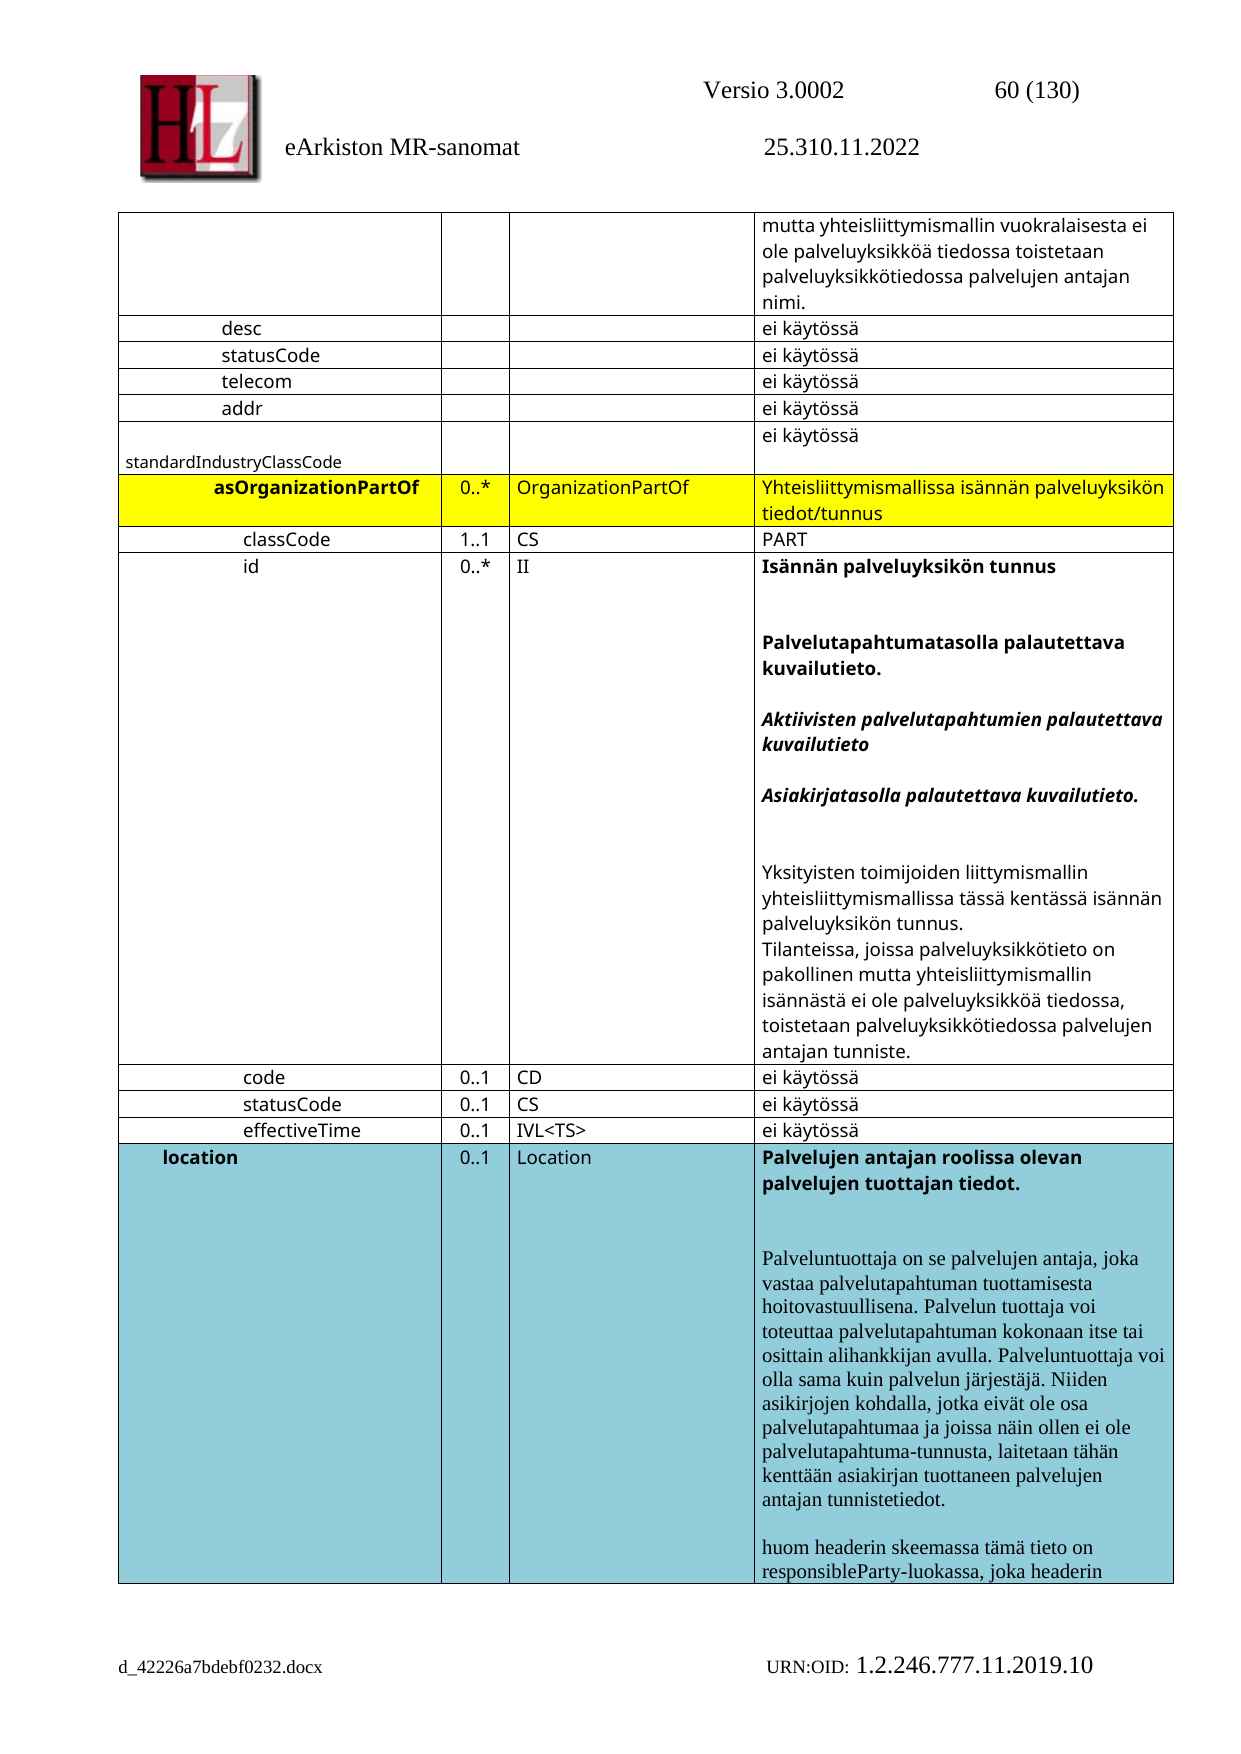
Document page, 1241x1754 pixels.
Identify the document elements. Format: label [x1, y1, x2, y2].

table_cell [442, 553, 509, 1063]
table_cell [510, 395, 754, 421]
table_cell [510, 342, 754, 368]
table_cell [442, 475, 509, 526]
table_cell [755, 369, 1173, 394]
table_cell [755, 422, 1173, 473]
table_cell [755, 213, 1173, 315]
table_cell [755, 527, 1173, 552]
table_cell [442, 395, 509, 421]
picture [140, 75, 263, 183]
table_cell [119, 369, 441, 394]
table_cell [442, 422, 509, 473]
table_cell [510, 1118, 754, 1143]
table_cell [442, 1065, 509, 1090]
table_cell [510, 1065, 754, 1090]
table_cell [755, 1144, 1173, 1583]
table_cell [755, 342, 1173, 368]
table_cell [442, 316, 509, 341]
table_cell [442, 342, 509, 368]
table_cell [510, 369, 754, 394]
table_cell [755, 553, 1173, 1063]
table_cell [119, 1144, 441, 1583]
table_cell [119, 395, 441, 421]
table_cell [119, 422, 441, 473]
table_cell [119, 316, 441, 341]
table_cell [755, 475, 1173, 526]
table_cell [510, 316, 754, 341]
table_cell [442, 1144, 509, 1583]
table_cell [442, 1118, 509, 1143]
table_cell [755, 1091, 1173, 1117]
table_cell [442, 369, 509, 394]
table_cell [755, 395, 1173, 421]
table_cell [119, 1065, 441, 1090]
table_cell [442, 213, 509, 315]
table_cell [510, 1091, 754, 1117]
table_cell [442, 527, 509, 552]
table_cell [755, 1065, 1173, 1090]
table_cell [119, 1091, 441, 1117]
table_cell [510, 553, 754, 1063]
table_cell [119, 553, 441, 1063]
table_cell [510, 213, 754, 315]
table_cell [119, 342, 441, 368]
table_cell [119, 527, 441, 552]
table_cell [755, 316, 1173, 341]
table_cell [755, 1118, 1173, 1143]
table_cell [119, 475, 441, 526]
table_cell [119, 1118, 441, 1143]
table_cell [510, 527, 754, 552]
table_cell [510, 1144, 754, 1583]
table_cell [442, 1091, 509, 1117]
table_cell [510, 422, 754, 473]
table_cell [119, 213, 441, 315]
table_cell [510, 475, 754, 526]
